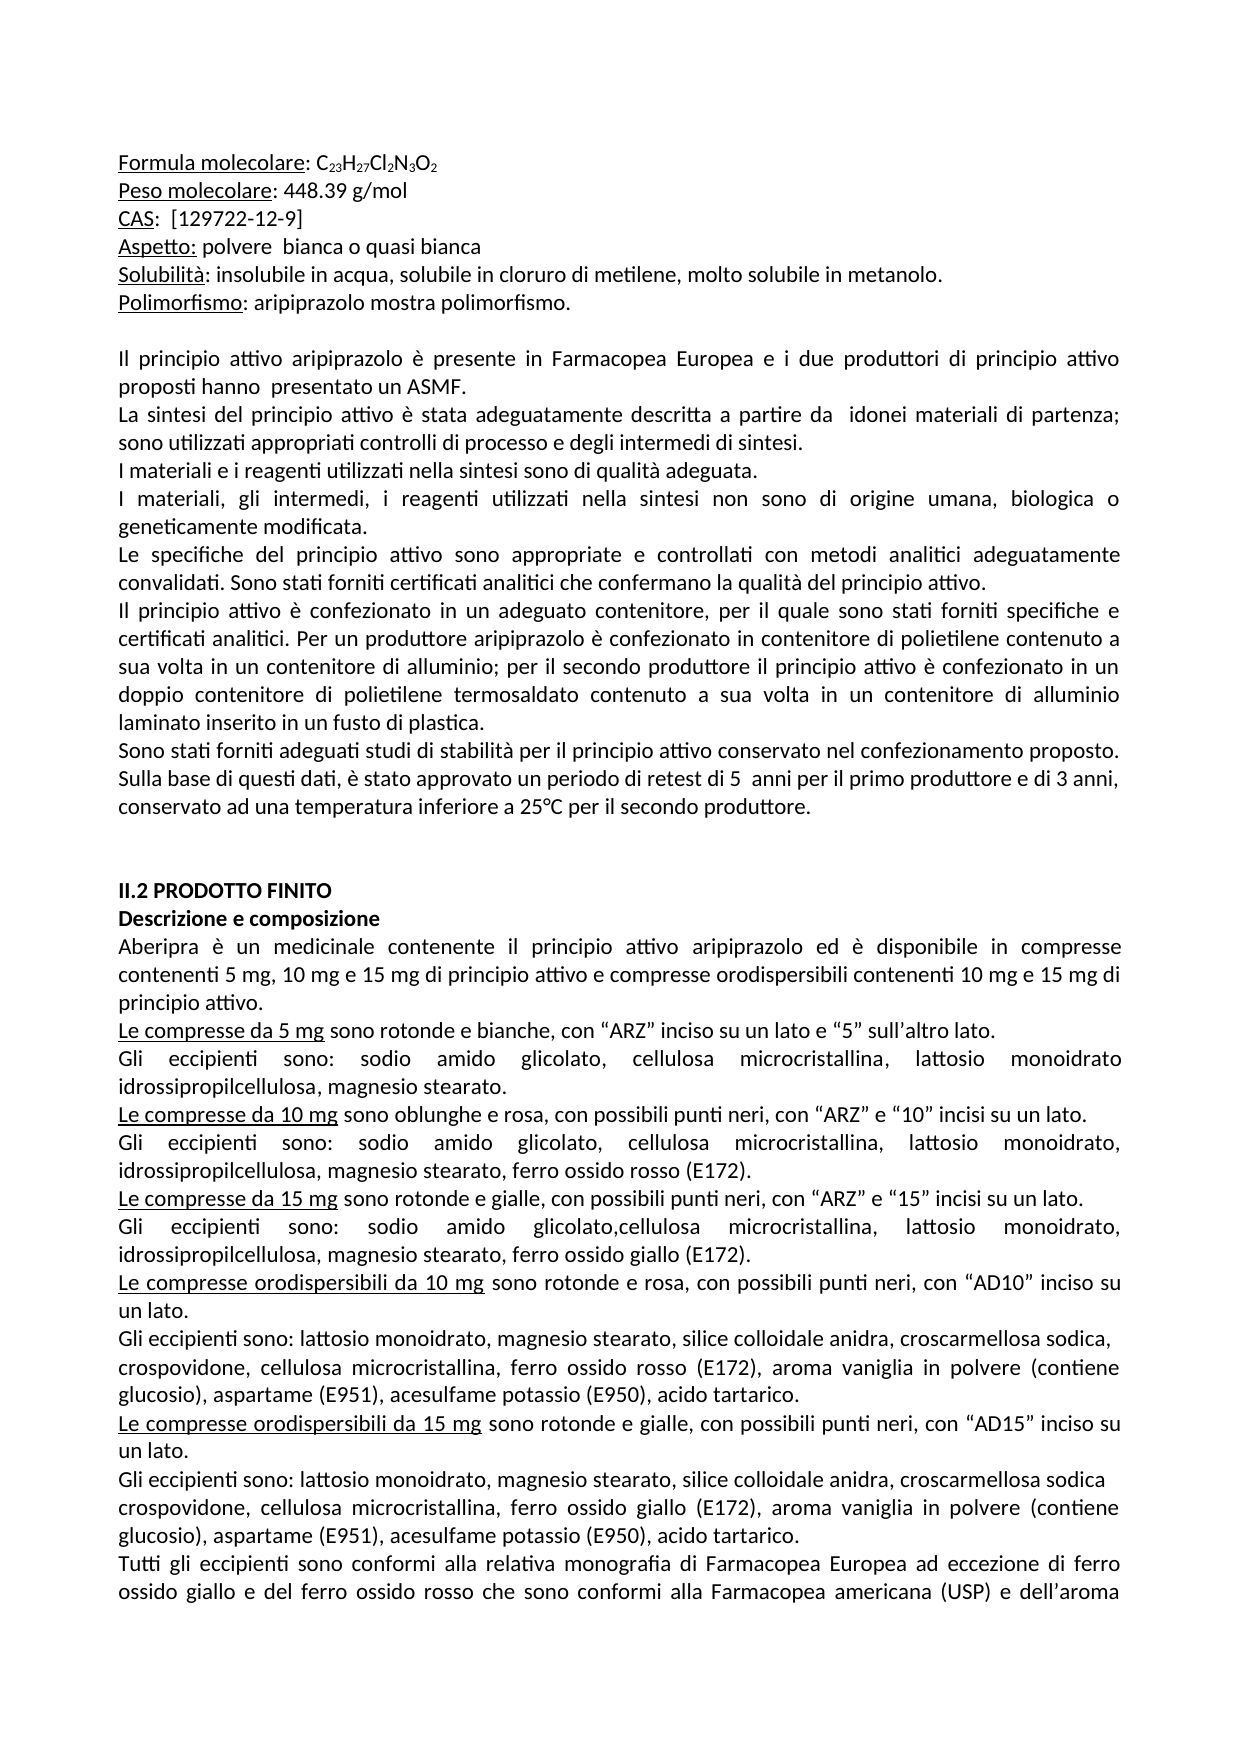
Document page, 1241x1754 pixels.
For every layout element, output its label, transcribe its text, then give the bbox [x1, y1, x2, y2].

text Peso molecolare: 448.39 g/mol [118, 176, 1122, 204]
text Le compresse da 5 mg sono rotonde e bianche, con “ARZ” inciso su un lato e “5” sull’altro lato. [118, 1016, 1122, 1044]
text Gli eccipienti sono: lattosio monoidrato, magnesio stearato, silice colloidale anidra, croscarmellosa sodica [118, 1465, 1122, 1493]
text Le specifiche del principio attivo sono appropriate e controllati con metodi analitici adeguatamente convalidati. Sono stati forniti certificati analitici che confermano la qualità del principio attivo. [118, 540, 1122, 596]
text Le compresse da 15 mg sono rotonde e gialle, con possibili punti neri, con “ARZ” e “15” incisi su un lato. [118, 1184, 1122, 1212]
text Sono stati forniti adeguati studi di stabilità per il principio attivo conservato nel confezionamento proposto. Sulla base di questi dati, è stato approvato un periodo di retest di 5 anni per il primo produttore e di 3 anni, conservato ad una temperatura inferiore a 25°C per il secondo produttore. [118, 736, 1122, 820]
text Formula molecolare: C23H27Cl2N3O2 [118, 148, 1122, 176]
text Le compresse orodispersibili da 15 mg sono rotonde e gialle, con possibili punti neri, con “AD15” inciso su un lato. [118, 1409, 1122, 1465]
text I materiali e i reagenti utilizzati nella sintesi sono di qualità adeguata. [118, 456, 1122, 484]
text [118, 1549, 1122, 1605]
text Il principio attivo aripiprazolo è presente in Farmacopea Europea e i due produttori di principio attivo proposti hanno presentato un ASMF. [118, 344, 1122, 400]
text crospovidone, cellulosa microcristallina, ferro ossido giallo (E172), aroma vaniglia in polvere (contiene glucosio), aspartame (E951), acesulfame potassio (E950), acido tartarico. [118, 1493, 1122, 1549]
text Gli eccipienti sono: sodio amido glicolato, cellulosa microcristallina, lattosio monoidrato, idrossipropilcellulosa, magnesio stearato, ferro ossido rosso (E172). [118, 1128, 1122, 1184]
text Le compresse da 10 mg sono oblunghe e rosa, con possibili punti neri, con “ARZ” e “10” incisi su un lato. [118, 1100, 1122, 1128]
text Gli eccipienti sono: lattosio monoidrato, magnesio stearato, silice colloidale anidra, croscarmellosa sodica, [118, 1324, 1122, 1353]
text CAS: [129722-12-9] [118, 204, 1122, 232]
text Polimorfismo: aripiprazolo mostra polimorfismo. [118, 288, 1122, 316]
text Aberipra è un medicinale contenente il principio attivo aripiprazolo ed è disponibile in compresse contenenti 5 mg, 10 mg e 15 mg di principio attivo e compresse orodispersibili contenenti 10 mg e 15 mg di principio attivo. [118, 932, 1122, 1016]
text La sintesi del principio attivo è stata adeguatamente descritta a partire da idonei materiali di partenza; sono utilizzati appropriati controlli di processo e degli intermedi di sintesi. [118, 400, 1122, 456]
text Gli eccipienti sono: sodio amido glicolato,cellulosa microcristallina, lattosio monoidrato, idrossipropilcellulosa, magnesio stearato, ferro ossido giallo (E172). [118, 1212, 1122, 1268]
text Descrizione e composizione [118, 904, 1122, 932]
text Solubilità: insolubile in acqua, solubile in cloruro di metilene, molto solubile in metanolo. [118, 260, 1122, 288]
text Gli eccipienti sono: sodio amido glicolato, cellulosa microcristallina, lattosio monoidrato idrossipropilcellulosa, magnesio stearato. [118, 1044, 1122, 1100]
text II.2 PRODOTTO FINITO [118, 876, 1122, 904]
text Le compresse orodispersibili da 10 mg sono rotonde e rosa, con possibili punti neri, con “AD10” inciso su un lato. [118, 1268, 1122, 1324]
text I materiali, gli intermedi, i reagenti utilizzati nella sintesi non sono di origine umana, biologica o geneticamente modificata. [118, 484, 1122, 540]
text Il principio attivo è confezionato in un adeguato contenitore, per il quale sono stati forniti specifiche e certificati analitici. Per un produttore aripiprazolo è confezionato in contenitore di polietilene contenuto a sua volta in un contenitore di alluminio; per il secondo produttore il principio attivo è confezionato in un doppio contenitore di polietilene termosaldato contenuto a sua volta in un contenitore di alluminio laminato inserito in un fusto di plastica. [118, 596, 1122, 736]
text Aspetto: polvere bianca o quasi bianca [118, 232, 1122, 260]
text crospovidone, cellulosa microcristallina, ferro ossido rosso (E172), aroma vaniglia in polvere (contiene glucosio), aspartame (E951), acesulfame potassio (E950), acido tartarico. [118, 1353, 1122, 1409]
